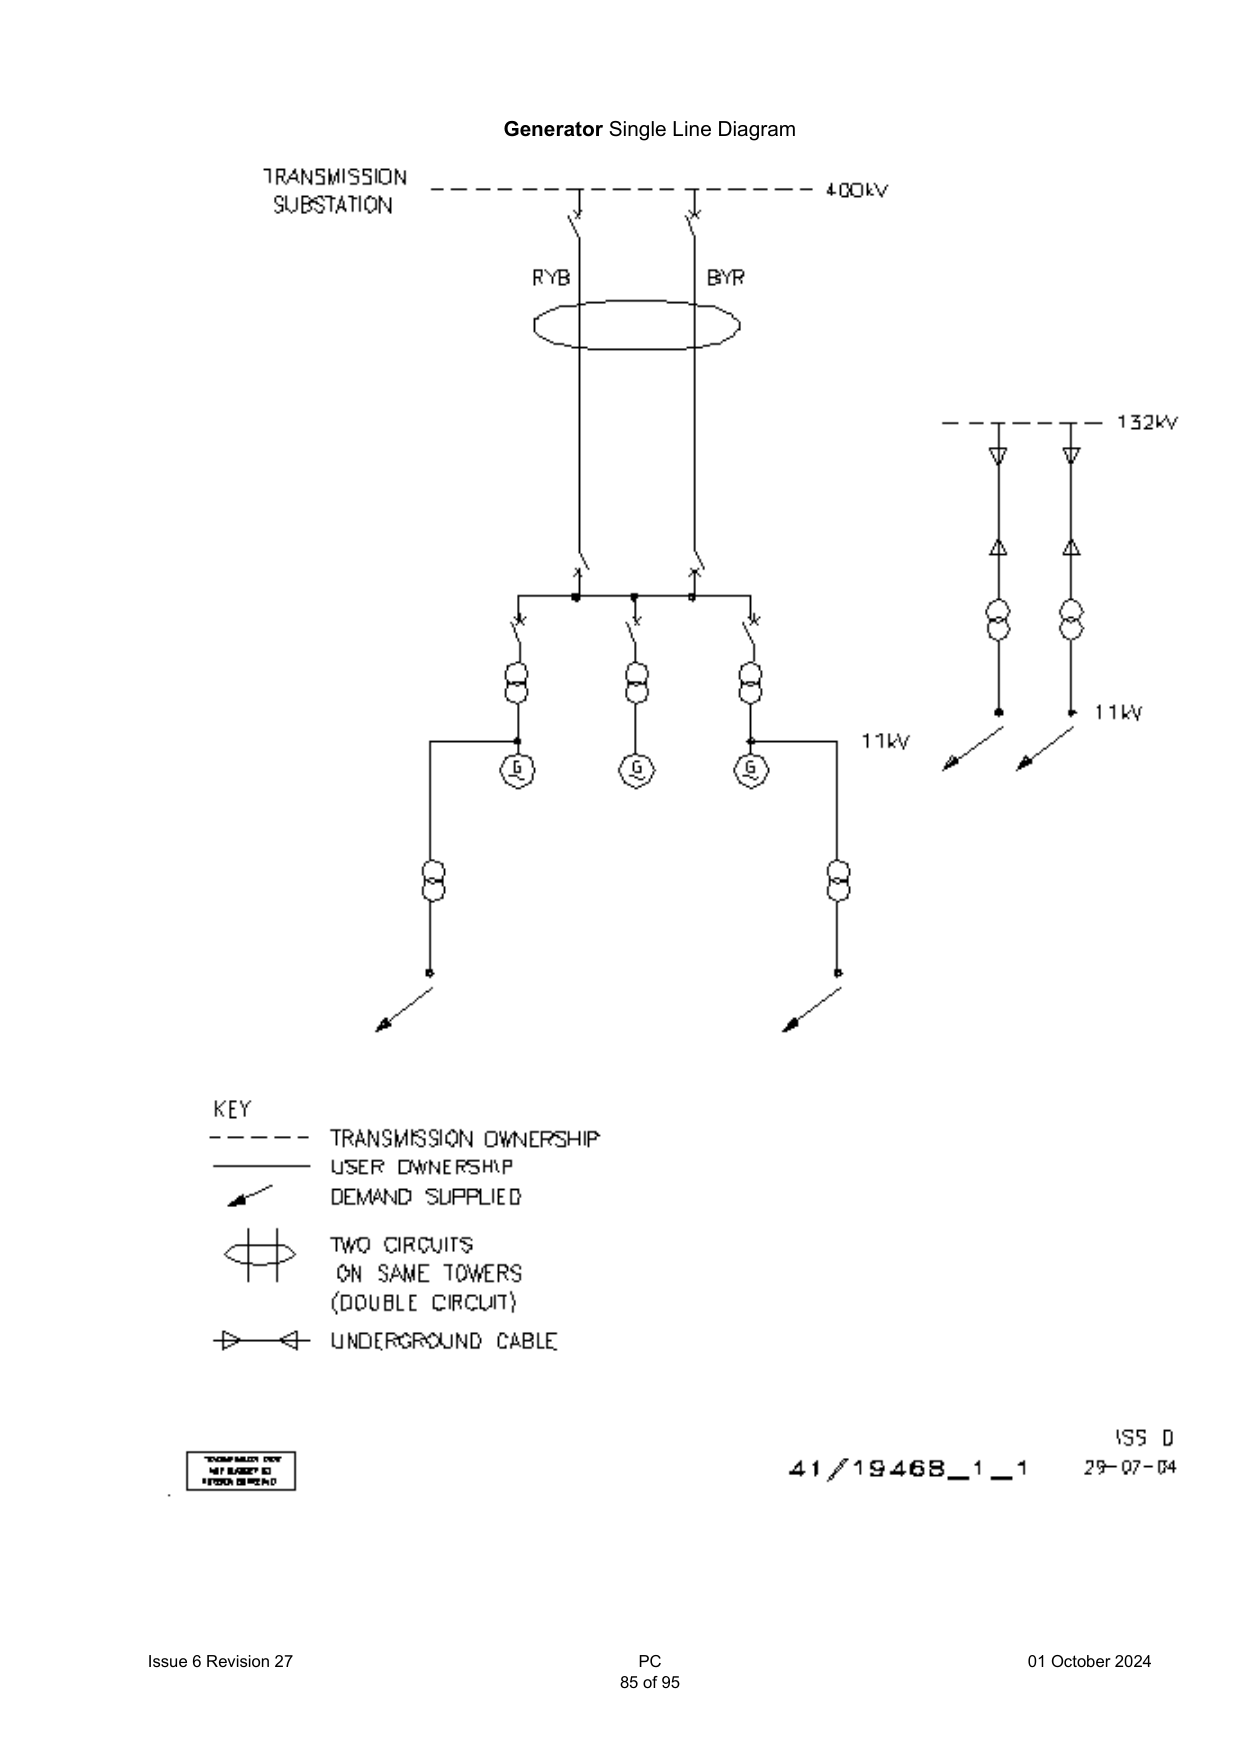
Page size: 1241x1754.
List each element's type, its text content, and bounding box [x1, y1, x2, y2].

text Generator Single Line Diagram [148, 117, 1152, 141]
picture [147, 143, 1200, 1520]
